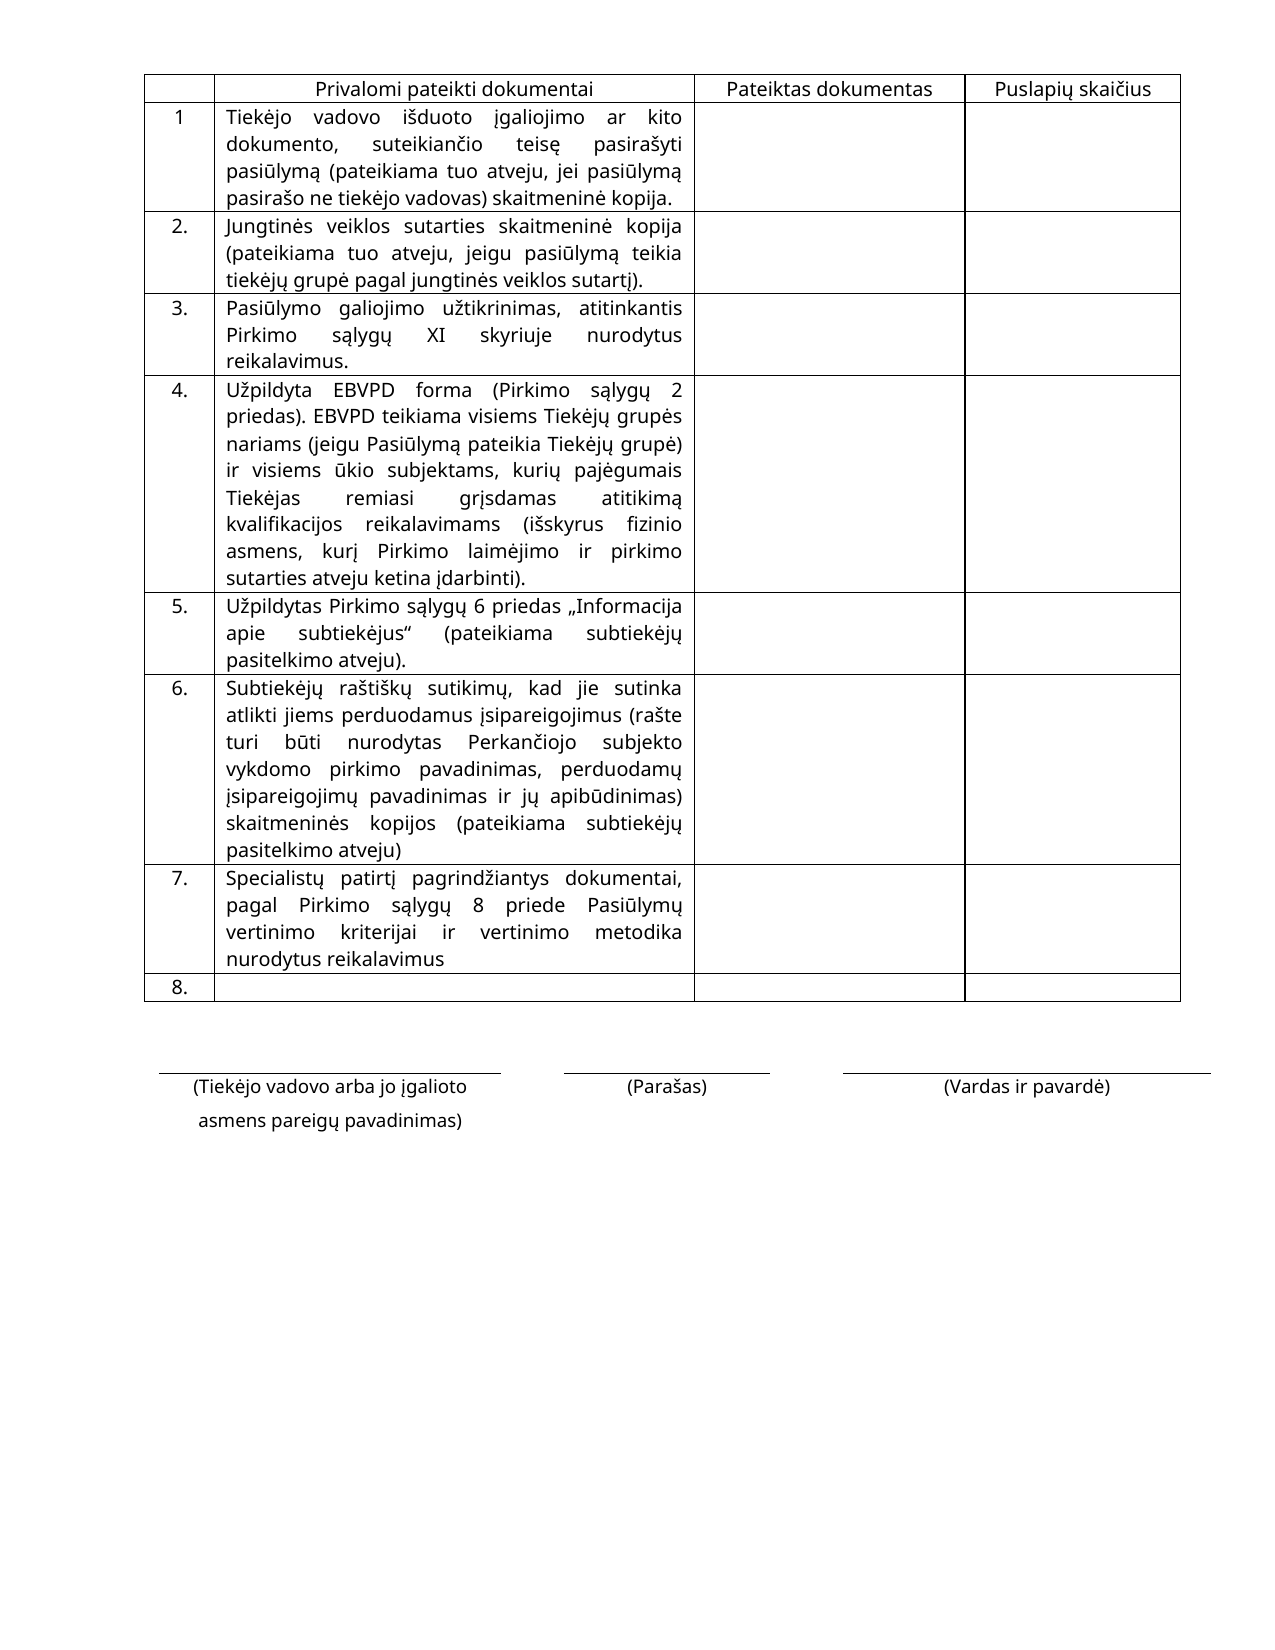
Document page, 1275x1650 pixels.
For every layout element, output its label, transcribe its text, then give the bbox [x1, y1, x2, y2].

table_header [145, 75, 214, 102]
table_cell 7. [145, 865, 214, 972]
table_cell [695, 675, 964, 863]
table_cell [966, 865, 1180, 972]
table_cell Subtiekėjų raštiškų sutikimų, kad jie sutinka atlikti jiems perduodamus įsipareigojimus (rašte turi būti nurodytas Perkančiojo subjekto vykdomo pirkimo pavadinimas, perduodamų įsipareigojimų pavadinimas ir jų apibūdinimas) skaitmeninės kopijos (pateikiama subtiekėjų pasitelkimo atveju) [215, 675, 694, 863]
table_cell [695, 376, 964, 592]
table_cell [966, 294, 1180, 375]
table_cell Užpildytas Pirkimo sąlygų 6 priedas „Informacija apie subtiekėjus“ (pateikiama subtiekėjų pasitelkimo atveju). [215, 593, 694, 674]
table_cell 2. [145, 212, 214, 293]
table_cell [695, 212, 964, 293]
table_cell 5. [145, 593, 214, 674]
table_cell 4. [145, 376, 214, 592]
table_header Puslapių skaičius [966, 75, 1180, 102]
table_cell [695, 865, 964, 972]
table_cell Pasiūlymo galiojimo užtikrinimas, atitinkantis Pirkimo sąlygų XI skyriuje nurodytus reikalavimus. [215, 294, 694, 375]
table_cell [966, 593, 1180, 674]
table_cell [695, 294, 964, 375]
table_cell [215, 974, 694, 1001]
table_cell Užpildyta EBVPD forma (Pirkimo sąlygų 2 priedas). EBVPD teikiama visiems Tiekėjų grupės nariams (jeigu Pasiūlymą pateikia Tiekėjų grupė) ir visiems ūkio subjektams, kurių pajėgumais Tiekėjas remiasi grįsdamas atitikimą kvalifikacijos reikalavimams (išskyrus fizinio asmens, kurį Pirkimo laimėjimo ir pirkimo sutarties atveju ketina įdarbinti). [215, 376, 694, 592]
table_cell [966, 974, 1180, 1001]
table_header Pateiktas dokumentas [695, 75, 964, 102]
table_cell 1 [145, 103, 214, 211]
table_cell [695, 593, 964, 674]
table_cell [695, 974, 964, 1001]
table_header [148, 1016, 1214, 1141]
table_cell 6. [145, 675, 214, 863]
table_header Privalomi pateikti dokumentai [215, 75, 694, 102]
table_cell [695, 103, 964, 211]
table_cell [966, 212, 1180, 293]
table_cell 3. [145, 294, 214, 375]
table_cell Specialistų patirtį pagrindžiantys dokumentai, pagal Pirkimo sąlygų 8 priede Pasiūlymų vertinimo kriterijai ir vertinimo metodika nurodytus reikalavimus [215, 865, 694, 972]
table_cell Jungtinės veiklos sutarties skaitmeninė kopija (pateikiama tuo atveju, jeigu pasiūlymą teikia tiekėjų grupė pagal jungtinės veiklos sutartį). [215, 212, 694, 293]
table_cell [966, 103, 1180, 211]
table_cell Tiekėjo vadovo išduoto įgaliojimo ar kito dokumento, suteikiančio teisę pasirašyti pasiūlymą (pateikiama tuo atveju, jei pasiūlymą pasirašo ne tiekėjo vadovas) skaitmeninė kopija. [215, 103, 694, 211]
table_cell 8. [145, 974, 214, 1001]
table_cell [966, 376, 1180, 592]
table_cell [966, 675, 1180, 863]
